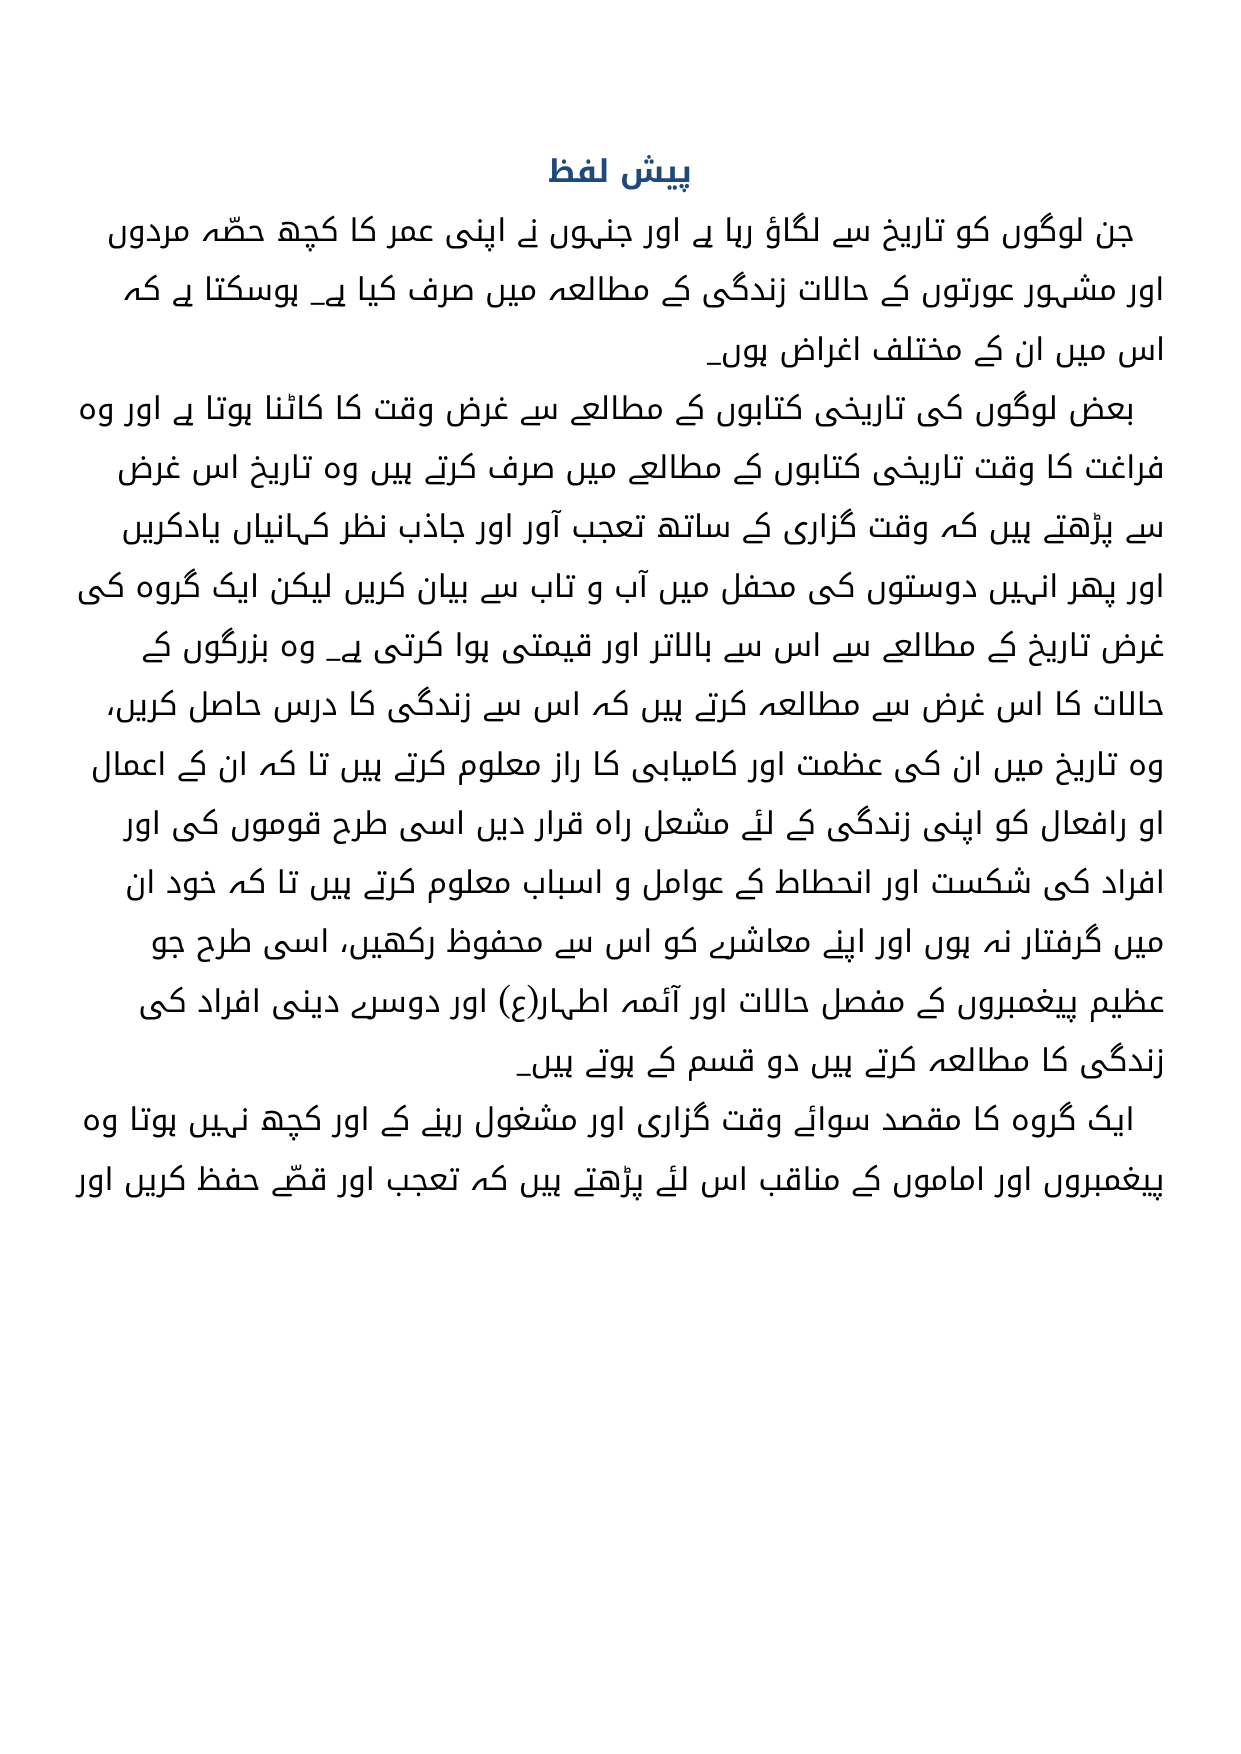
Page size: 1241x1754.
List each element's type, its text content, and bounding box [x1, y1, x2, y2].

subtitle پیش لفظ [75, 142, 1165, 201]
text بعض لوگوں کی تاریخی کتابوں کے مطالعے سے غرض وقت کا کاٹنا ہوتا ہے اور وہ فراغت کا وقت تاریخی کتابوں کے مطالعے میں صرف کرتے ہیں وہ تاریخ اس غرض سے پڑھتے ہیں کہ وقت گزاری کے ساتھ تعجب آور اور جاذب نظر کہانیاں یادکریں اور پھر انہیں دوستوں کی محفل میں آب و تاب سے بیان کریں لیکن ایک گروہ کی غرض تاریخ کے مطالعے سے اس سے بالاتر اور قیمتی ہوا کرتی ہے_ وہ بزرگوں کے حالات کا اس غرض سے مطالعہ کرتے ہیں کہ اس سے زندگی کا درس حاصل کریں، وہ تاریخ میں ان کی عظمت اور کامیابی کا راز معلوم کرتے ہیں تا کہ ان کے اعمال او رافعال کو اپنی زندگی کے لئے مشعل راہ قرار دیں اسی طرح قوموں کی اور افراد کی شکست اور انحطاط کے عوامل و اسباب معلوم کرتے ہیں تا کہ خود ان میں گرفتار نہ ہوں اور اپنے معاشرے کو اس سے محفوظ رکھیں، اسی طرح جو عظیم پیغمبروں کے مفصل حالات اور آئمہ اطہار(ع) اور دوسرے دینی افراد کی زندگی کا مطالعہ کرتے ہیں دو قسم کے ہوتے ہیں_ [75, 379, 1165, 1091]
text ایک گروہ کا مقصد سوائے وقت گزاری اور مشغول رہنے کے اور کچھ نہیں ہوتا وہ پیغمبروں اور اماموں کے مناقب اس لئے پڑھتے ہیں کہ تعجب اور قصّے حفظ کریں اور [75, 1091, 1165, 1209]
text جن لوگوں کو تاریخ سے لگاؤ رہا ہے اور جنہوں نے اپنی عمر کا کچھ حصّہ مردوں اور مشہور عورتوں کے حالات زندگی کے مطالعہ میں صرف کیا ہے_ ہوسکتا ہے کہ اس میں ان کے مختلف اغراض ہوں_ [75, 201, 1165, 379]
